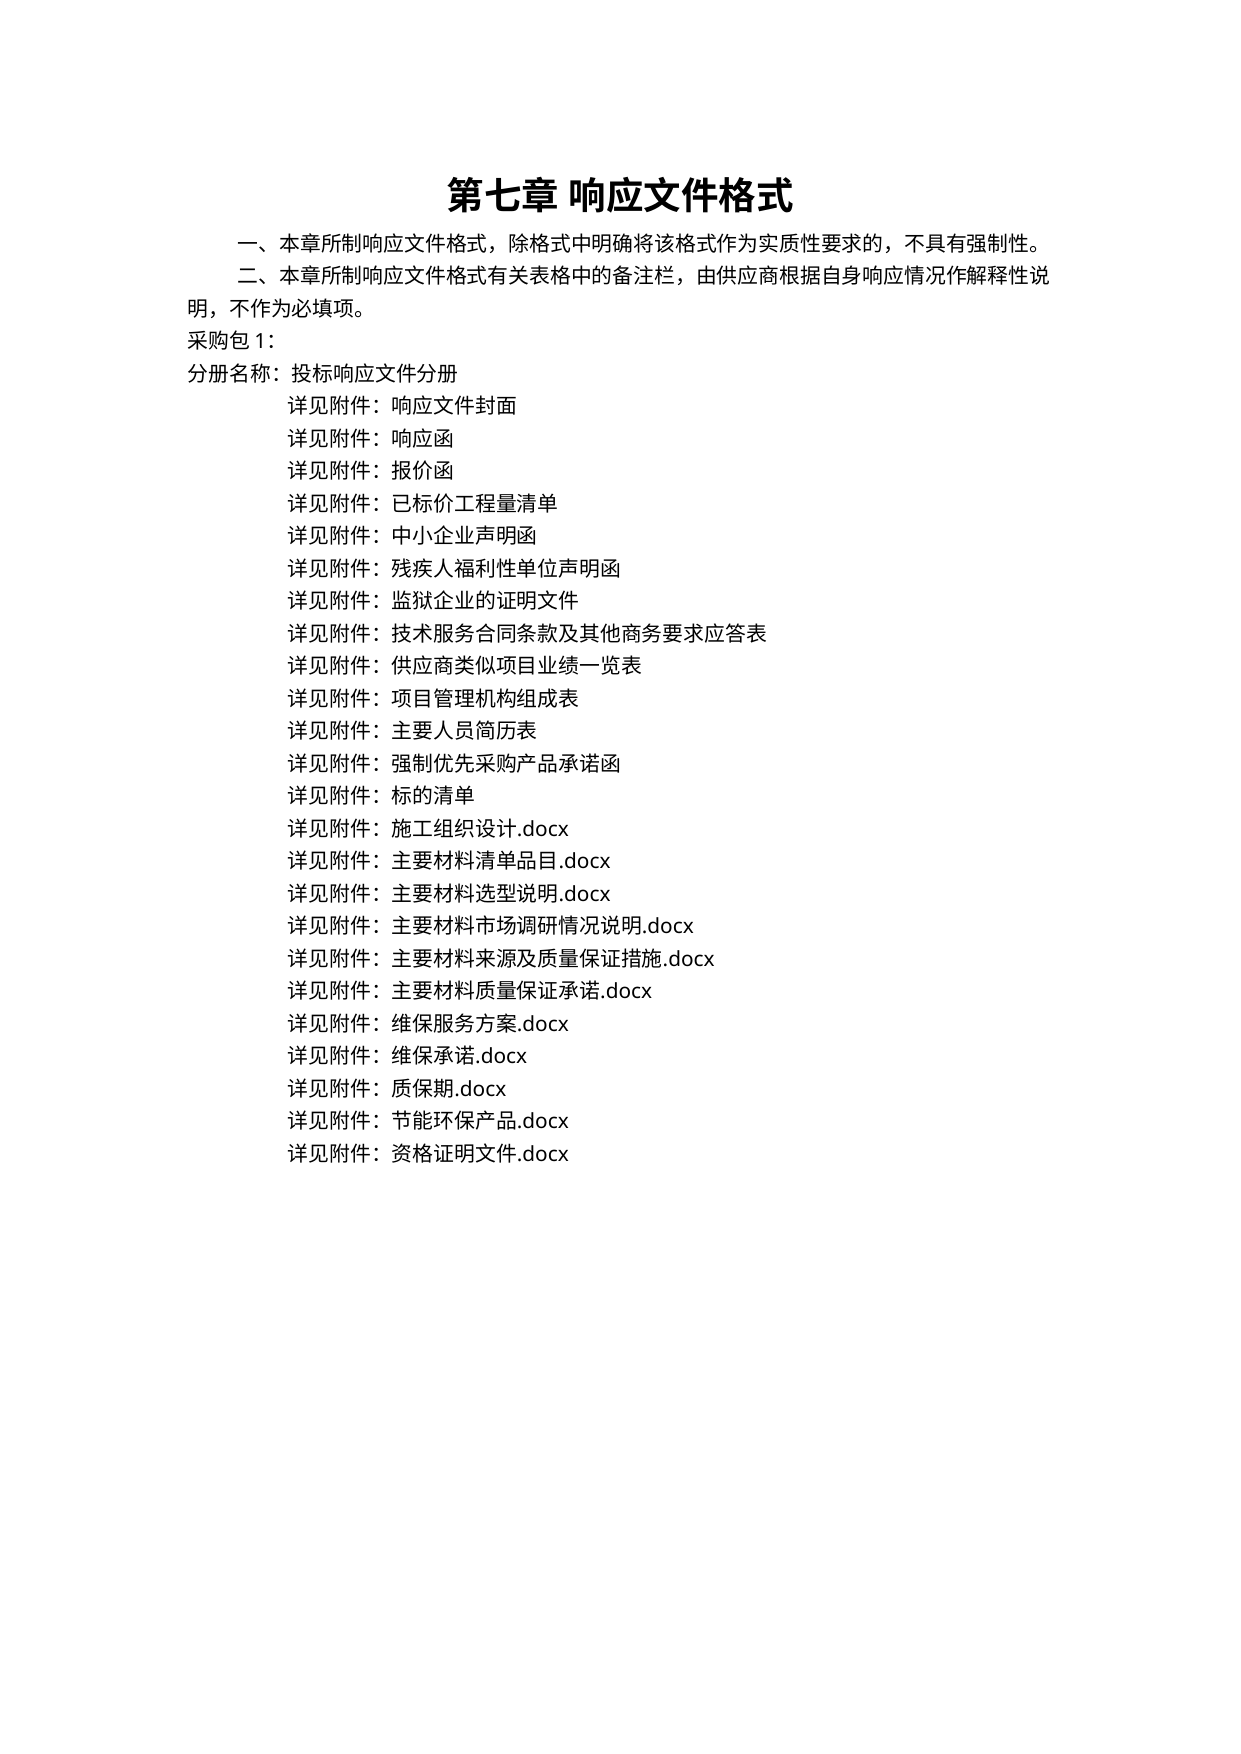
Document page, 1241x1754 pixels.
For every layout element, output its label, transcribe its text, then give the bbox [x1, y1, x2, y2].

text 详见附件：质保期.docx [187, 1072, 1053, 1104]
text 详见附件：标的清单 [187, 779, 1053, 812]
text 详见附件：报价函 [187, 454, 1053, 487]
text 详见附件：主要材料选型说明.docx [187, 877, 1053, 909]
text 详见附件：强制优先采购产品承诺函 [187, 747, 1053, 779]
text 详见附件：节能环保产品.docx [187, 1104, 1053, 1137]
text 详见附件：主要材料质量保证承诺.docx [187, 974, 1053, 1007]
text 详见附件：中小企业声明函 [187, 519, 1053, 552]
text 详见附件：主要材料市场调研情况说明.docx [187, 909, 1053, 942]
text 详见附件：施工组织设计.docx [187, 812, 1053, 844]
text 详见附件：供应商类似项目业绩一览表 [187, 649, 1053, 682]
text 分册名称：投标响应文件分册 [187, 357, 1053, 389]
text 详见附件：主要人员简历表 [187, 714, 1053, 747]
text 详见附件：维保承诺.docx [187, 1039, 1053, 1072]
text 详见附件：资格证明文件.docx [187, 1137, 1053, 1169]
text 详见附件：项目管理机构组成表 [187, 682, 1053, 714]
text 一、本章所制响应文件格式，除格式中明确将该格式作为实质性要求的，不具有强制性。 [187, 227, 1053, 259]
text 详见附件：响应函 [187, 422, 1053, 454]
text 详见附件：主要材料清单品目.docx [187, 844, 1053, 877]
text 详见附件：主要材料来源及质量保证措施.docx [187, 942, 1053, 974]
text 采购包1： [187, 324, 1053, 357]
text 详见附件：监狱企业的证明文件 [187, 584, 1053, 617]
text 详见附件：技术服务合同条款及其他商务要求应答表 [187, 617, 1053, 649]
text 详见附件：残疾人福利性单位声明函 [187, 552, 1053, 584]
text 第七章 响应文件格式 [187, 162, 1053, 227]
text 详见附件：已标价工程量清单 [187, 487, 1053, 519]
text 详见附件：维保服务方案.docx [187, 1007, 1053, 1039]
text 二、本章所制响应文件格式有关表格中的备注栏，由供应商根据自身响应情况作解释性说明，不作为必填项。 [187, 259, 1053, 324]
text 详见附件：响应文件封面 [187, 389, 1053, 422]
